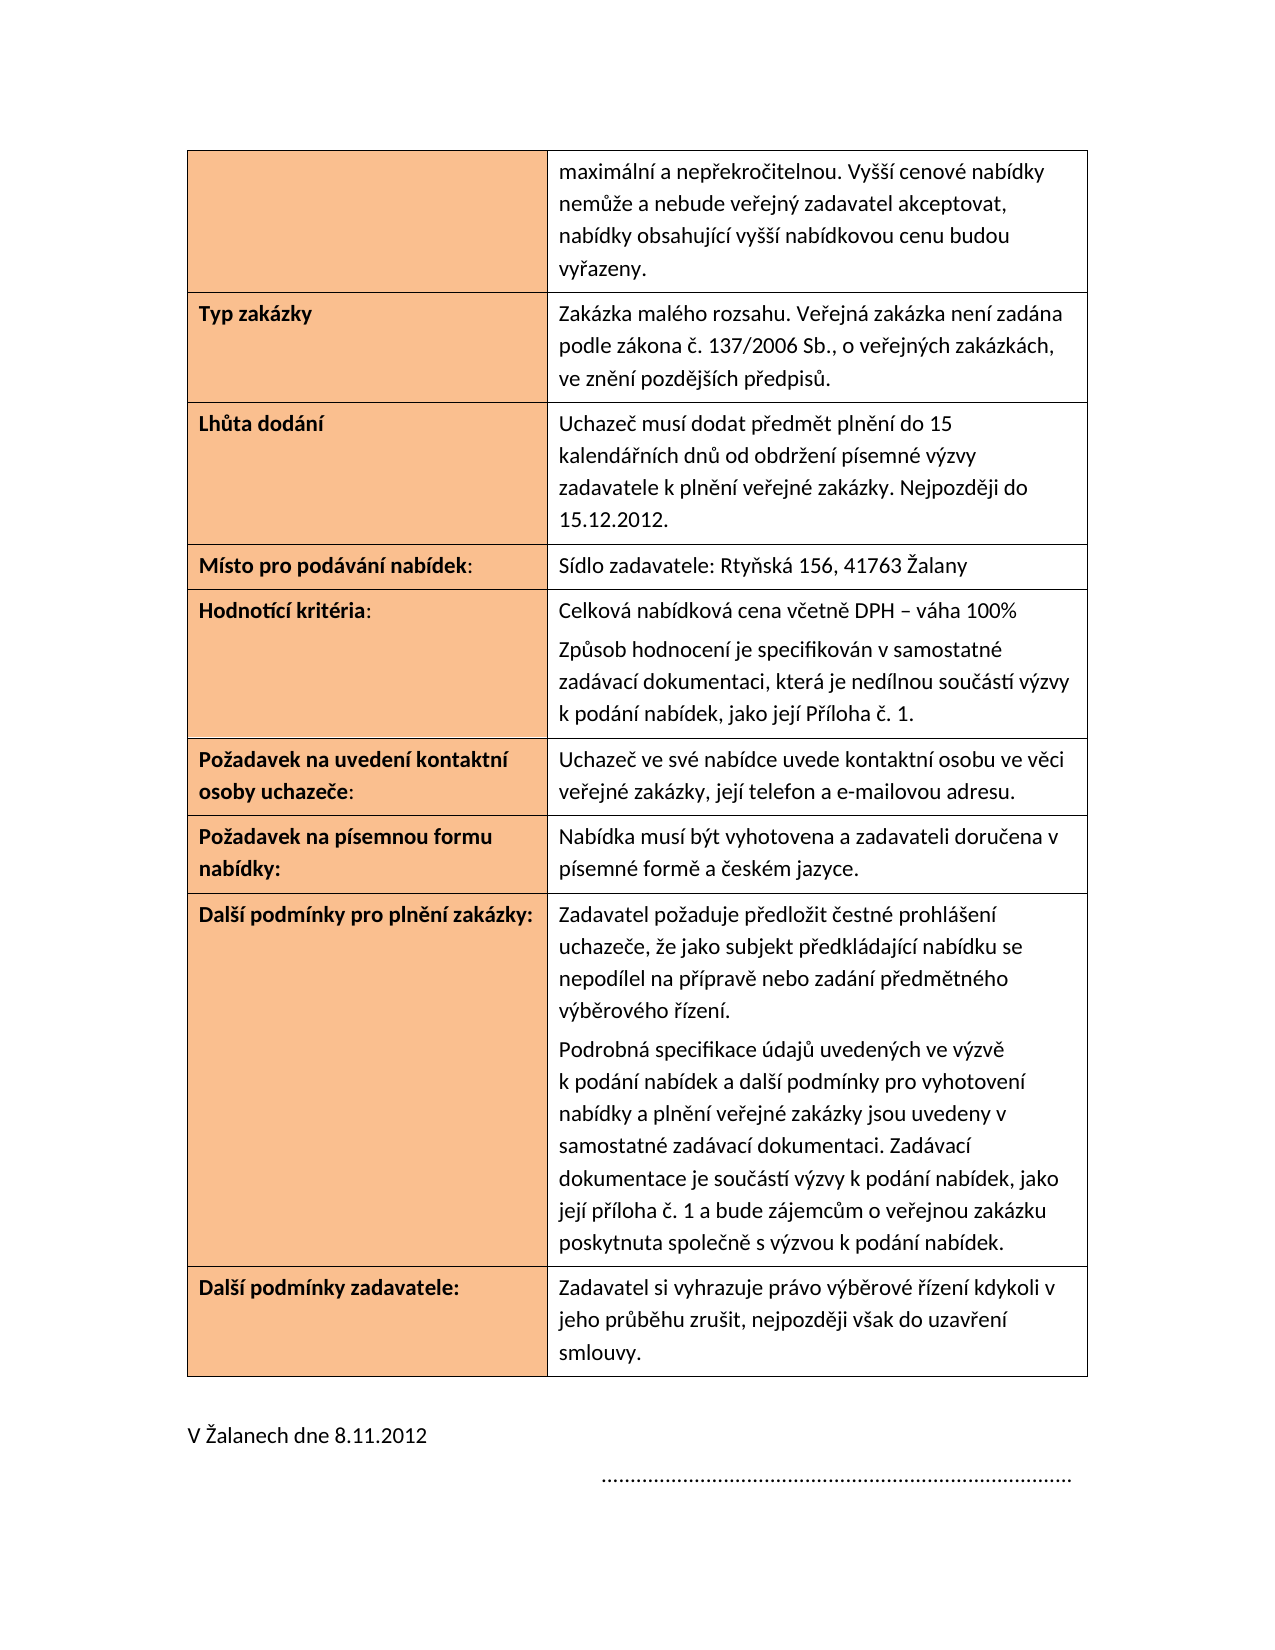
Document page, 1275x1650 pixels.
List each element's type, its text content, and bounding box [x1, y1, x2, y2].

table_cell Zadavatel požaduje předložit čestné prohlášení uchazeče, že jako subjekt předkládající nabídku se nepodílel na přípravě nebo zadání předmětného výběrového řízení. Podrobná specifikace údajů uvedených ve výzvě k podání nabídek a další podmínky pro vyhotovení nabídky a plnění veřejné zakázky jsou uvedeny v samostatné zadávací dokumentaci. Zadávací dokumentace je součástí výzvy k podání nabídek, jako její příloha č. 1 a bude zájemcům o veřejnou zakázku poskytnuta společně s výzvou k podání nabídek. [548, 894, 1087, 1266]
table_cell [548, 151, 1087, 292]
table_cell Sídlo zadavatele: Rtyňská 156, 41763 Žalany [548, 545, 1087, 589]
table_cell Zadavatel si vyhrazuje právo výběrové řízení kdykoli v jeho průběhu zrušit, nejpozději však do uzavření smlouvy. [548, 1267, 1087, 1376]
table_cell Celková nabídková cena včetně DPH – váha 100% Způsob hodnocení je specifikován v samostatné zadávací dokumentaci, která je nedílnou součástí výzvy k podání nabídek, jako její Příloha č. 1. [548, 590, 1087, 737]
table_cell Požadavek na písemnou formu nabídky: [188, 816, 547, 893]
table_cell Požadavek na uvedení kontaktní osoby uchazeče: [188, 739, 547, 815]
table_cell Nabídka musí být vyhotovena a zadavateli doručena v písemné formě a českém jazyce. [548, 816, 1087, 893]
table_cell Místo pro podávání nabídek: [188, 545, 547, 589]
table_cell Typ zakázky [188, 293, 547, 402]
table_cell Uchazeč musí dodat předmět plnění do 15 kalendářních dnů od obdržení písemné výzvy zadavatele k plnění veřejné zakázky. Nejpozději do 15.12.2012. [548, 403, 1087, 544]
table_cell Lhůta dodání [188, 403, 547, 544]
table_cell Zakázka malého rozsahu. Veřejná zakázka není zadána podle zákona č. 137/2006 Sb., o veřejných zakázkách, ve znění pozdějších předpisů. [548, 293, 1087, 402]
text V Žalanech dne 8.11.2012 [187, 1422, 1087, 1450]
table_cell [188, 151, 547, 292]
table_cell Další podmínky zadavatele: [188, 1267, 547, 1376]
table_cell Hodnotící kritéria: [188, 590, 547, 737]
table_cell Uchazeč ve své nabídce uvede kontaktní osobu ve věci veřejné zakázky, její telefon a e-mailovou adresu. [548, 739, 1087, 815]
table_cell Další podmínky pro plnění zakázky: [188, 894, 547, 1266]
